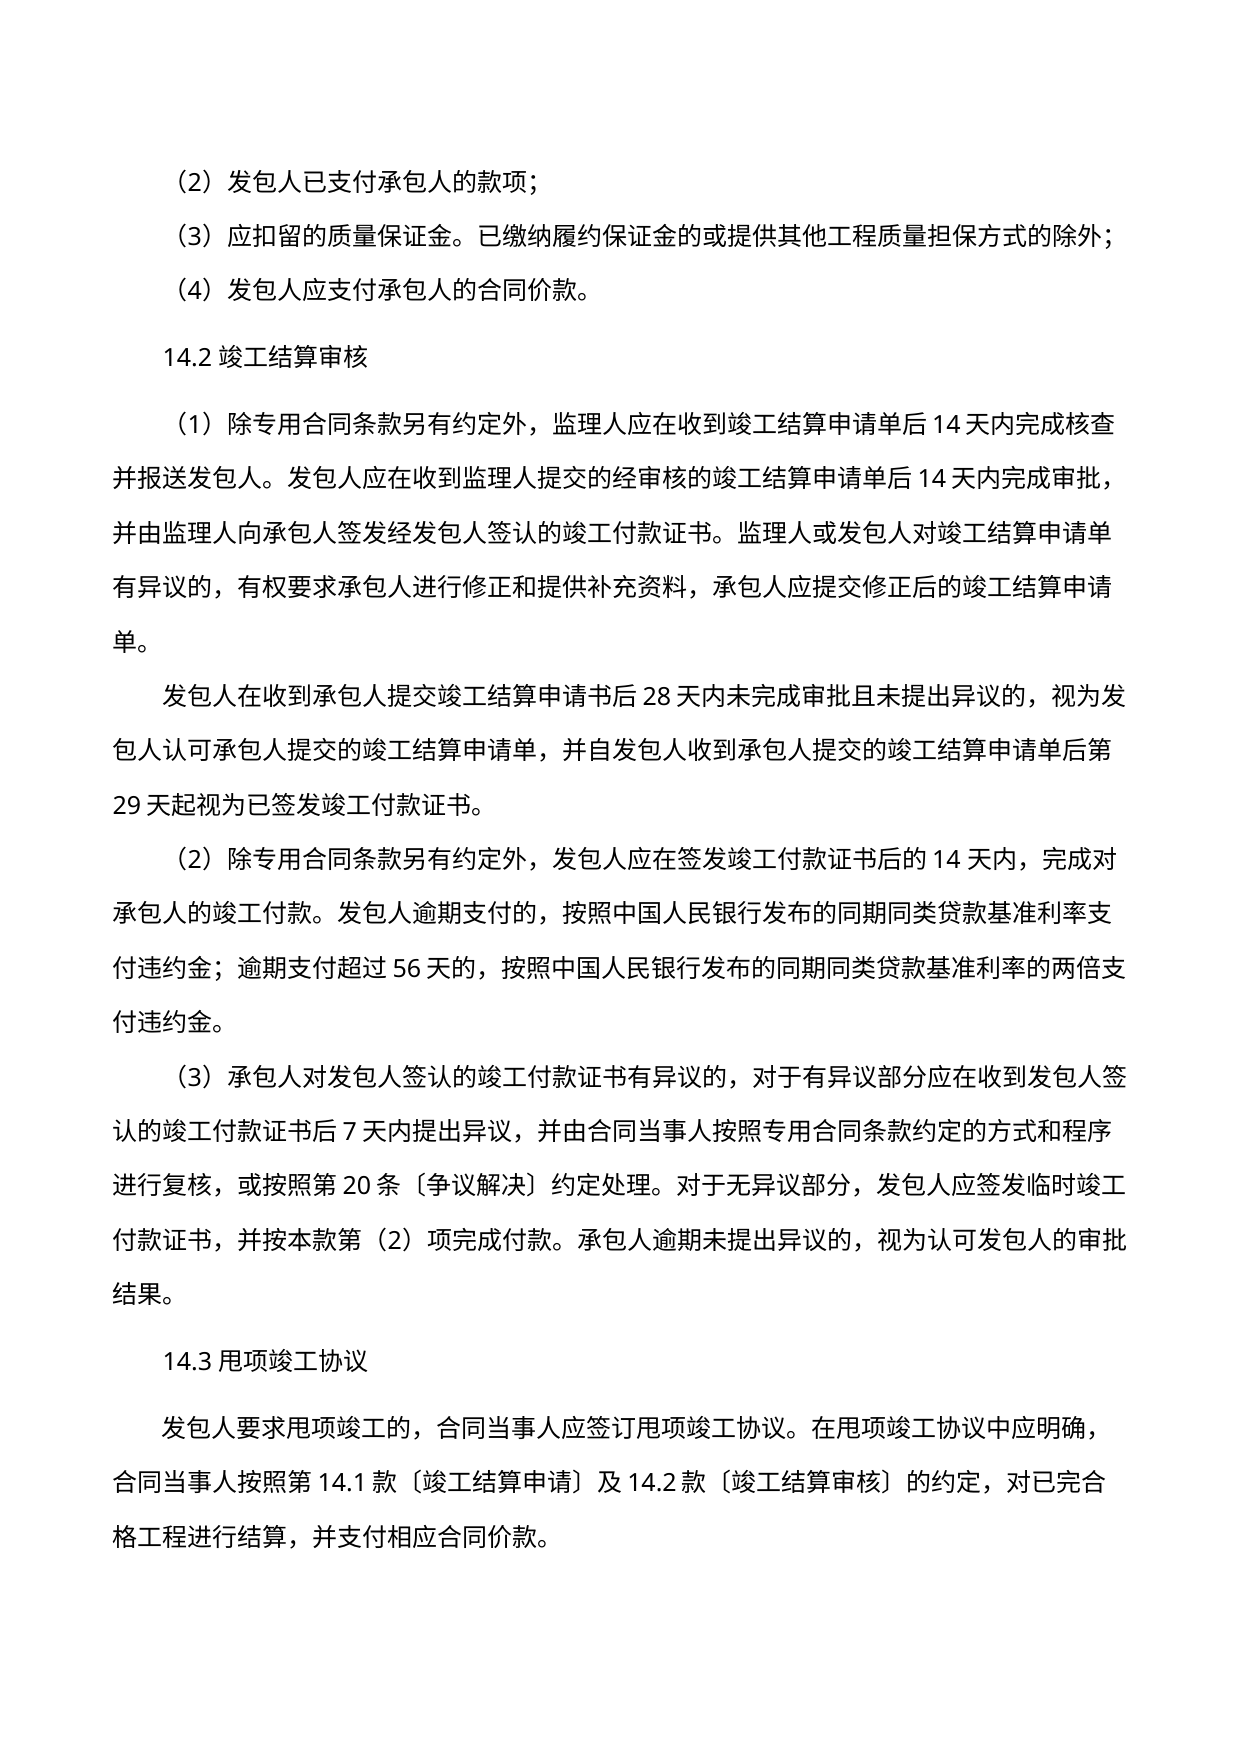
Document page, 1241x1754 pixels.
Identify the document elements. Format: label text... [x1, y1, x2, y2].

text 发包人在收到承包人提交竣工结算申请书后28天内未完成审批且未提出异议的，视为发包人认可承包人提交的竣工结算申请单，并自发包人收到承包人提交的竣工结算申请单后第29天起视为已签发竣工付款证书。 [112, 676, 1128, 821]
subtitle 14.2 竣工结算审核 [112, 338, 1128, 374]
text （2）发包人已支付承包人的款项； [112, 162, 1128, 198]
text （4）发包人应支付承包人的合同价款。 [112, 271, 1128, 307]
text （2）除专用合同条款另有约定外，发包人应在签发竣工付款证书后的14 天内，完成对承包人的竣工付款。发包人逾期支付的，按照中国人民银行发布的同期同类贷款基准利率支付违约金；逾期支付超过56天的，按照中国人民银行发布的同期同类贷款基准利率的两倍支付违约金。 [112, 839, 1128, 1039]
subtitle 14.3 甩项竣工协议 [112, 1341, 1128, 1378]
text （1）除专用合同条款另有约定外，监理人应在收到竣工结算申请单后14天内完成核查并报送发包人。发包人应在收到监理人提交的经审核的竣工结算申请单后14天内完成审批，并由监理人向承包人签发经发包人签认的竣工付款证书。监理人或发包人对竣工结算申请单有异议的，有权要求承包人进行修正和提供补充资料，承包人应提交修正后的竣工结算申请单。 [112, 404, 1128, 658]
text （3）承包人对发包人签认的竣工付款证书有异议的，对于有异议部分应在收到发包人签认的竣工付款证书后7天内提出异议，并由合同当事人按照专用合同条款约定的方式和程序进行复核，或按照第20条〔争议解决〕约定处理。对于无异议部分，发包人应签发临时竣工付款证书，并按本款第（2）项完成付款。承包人逾期未提出异议的，视为认可发包人的审批结果。 [112, 1057, 1128, 1311]
text 发包人要求甩项竣工的，合同当事人应签订甩项竣工协议。在甩项竣工协议中应明确，合同当事人按照第14.1款〔竣工结算申请〕及14.2款〔竣工结算审核〕的约定，对已完合格工程进行结算，并支付相应合同价款。 [112, 1408, 1128, 1553]
text （3）应扣留的质量保证金。已缴纳履约保证金的或提供其他工程质量担保方式的除外； [112, 216, 1128, 253]
